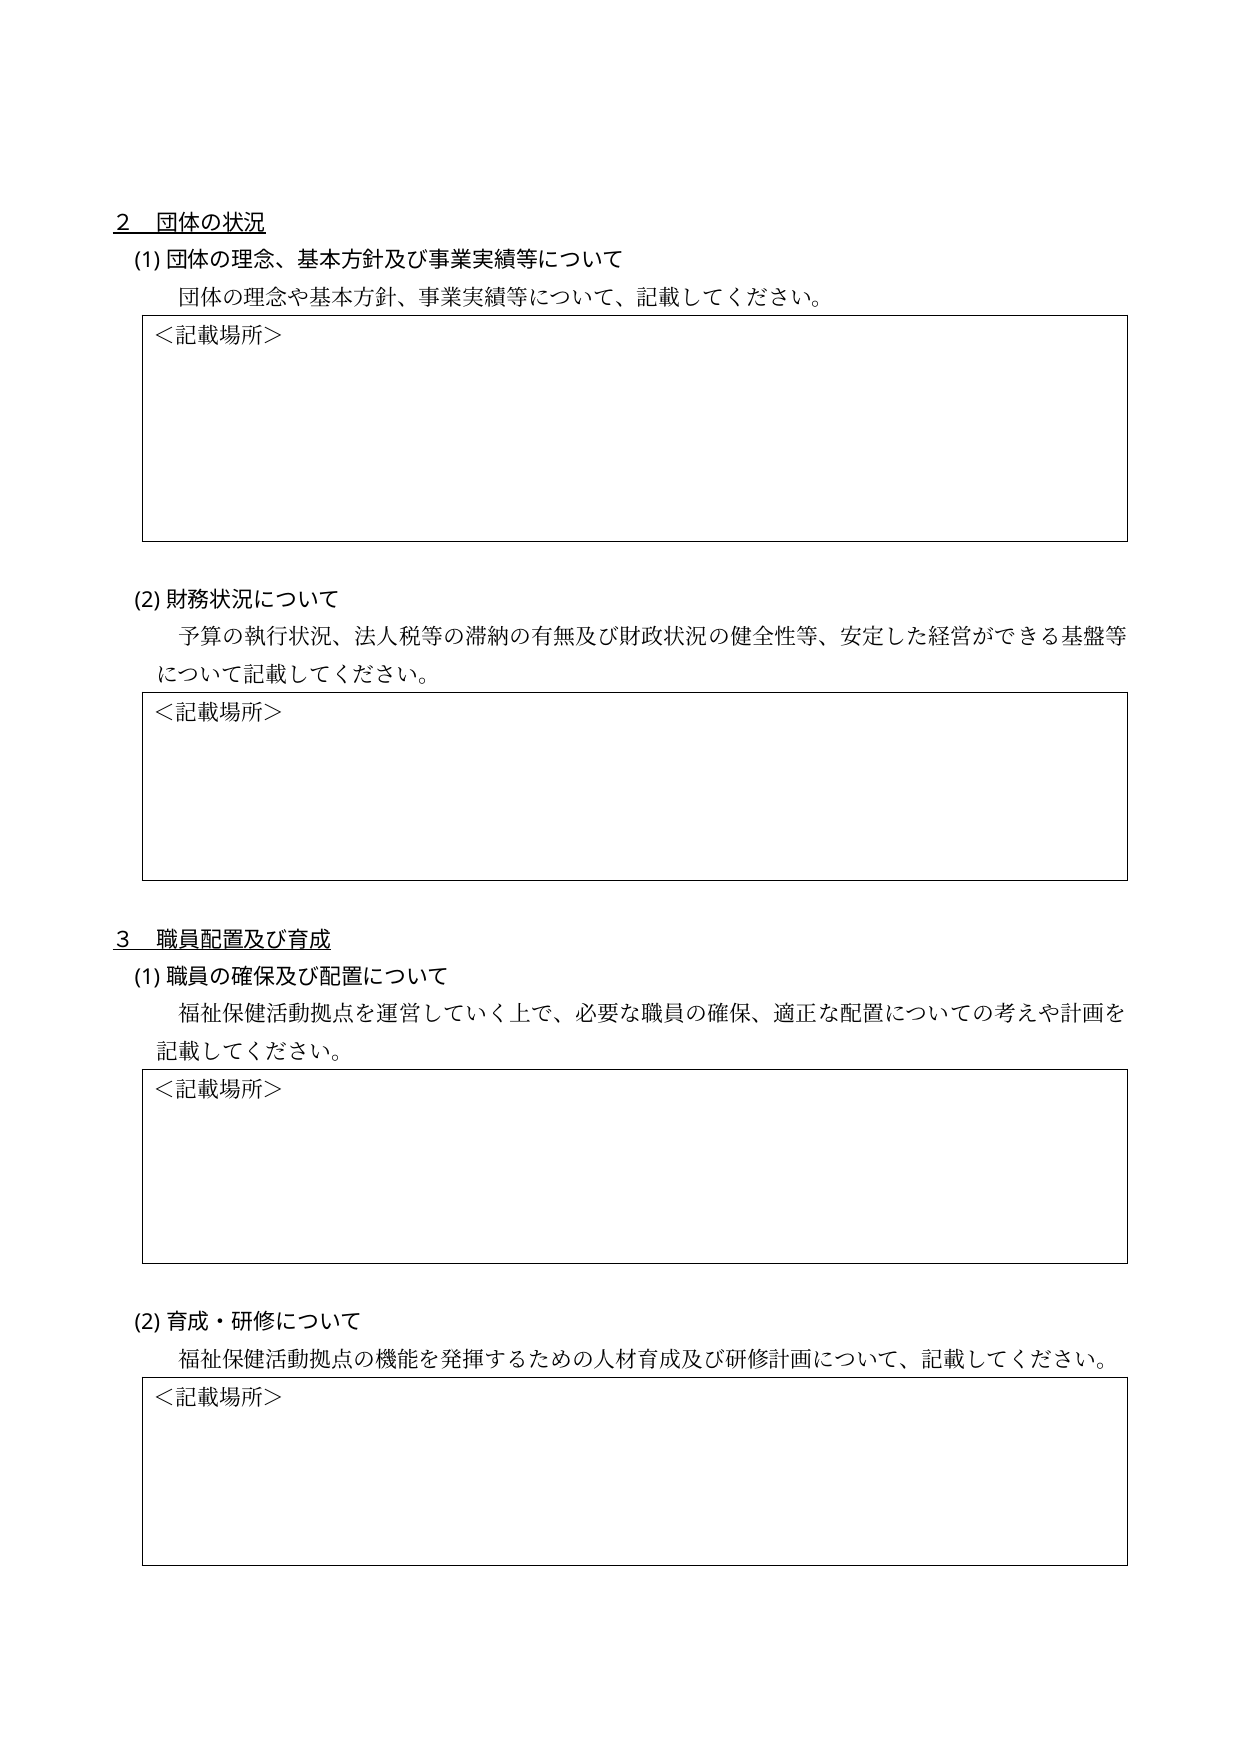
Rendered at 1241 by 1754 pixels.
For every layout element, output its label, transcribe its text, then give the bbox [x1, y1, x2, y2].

text ３ 職員配置及び育成 [112, 919, 1128, 956]
table_header ＜記載場所＞ [143, 1378, 1127, 1565]
text (1) 団体の理念、基本方針及び事業実績等について [112, 239, 1128, 277]
table_header ＜記載場所＞ [143, 1070, 1127, 1263]
text ２ 団体の状況 [112, 202, 1128, 239]
text 福祉保健活動拠点を運営していく上で、必要な職員の確保、適正な配置についての考えや計画を記載してください。 [156, 994, 1128, 1069]
text (2) 財務状況について [112, 579, 1128, 617]
text (2) 育成・研修について [112, 1302, 1128, 1339]
table_header ＜記載場所＞ [143, 693, 1127, 880]
text (1) 職員の確保及び配置について [112, 956, 1128, 994]
text 団体の理念や基本方針、事業実績等について、記載してください。 [112, 277, 1128, 314]
text 予算の執行状況、法人税等の滞納の有無及び財政状況の健全性等、安定した経営ができる基盤等について記載してください。 [156, 617, 1128, 692]
text 福祉保健活動拠点の機能を発揮するための人材育成及び研修計画について、記載してください。 [112, 1339, 1128, 1377]
table_header ＜記載場所＞ [143, 316, 1127, 541]
